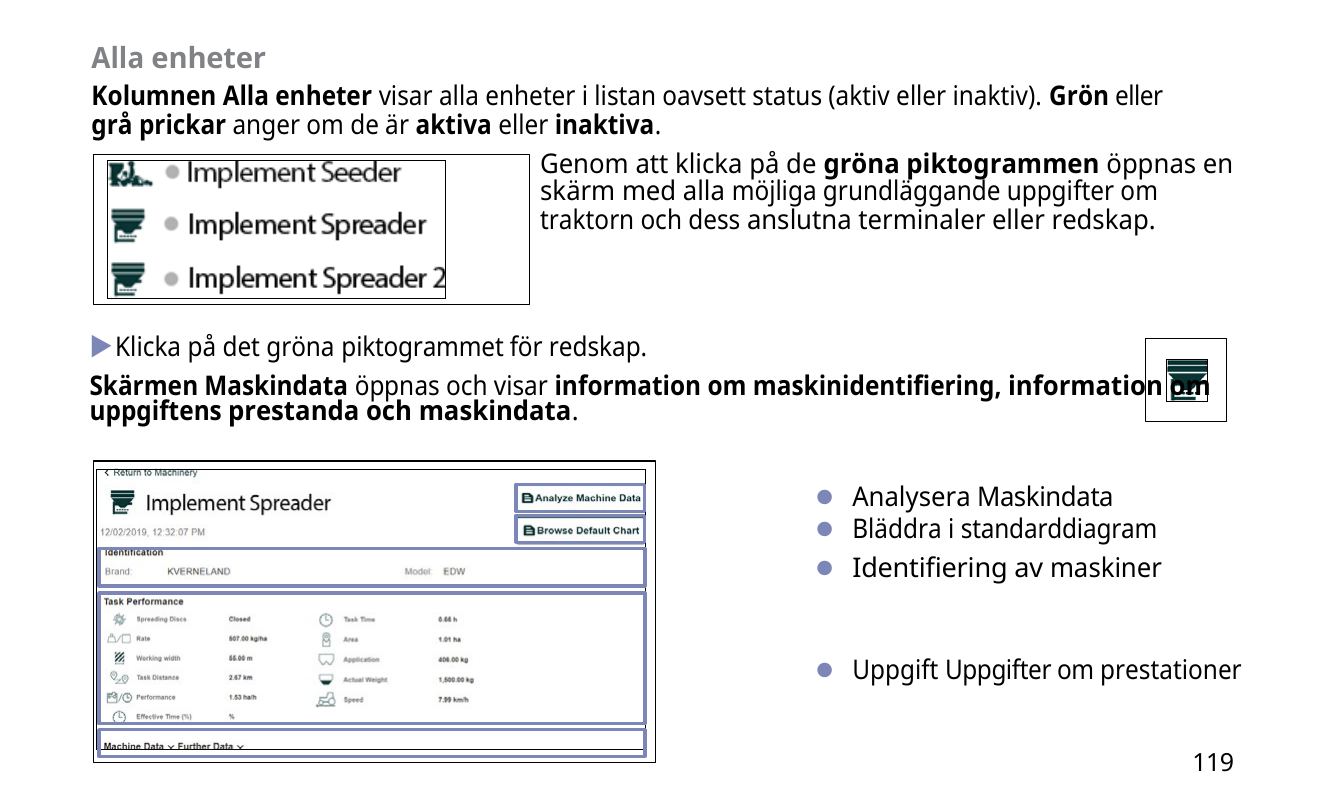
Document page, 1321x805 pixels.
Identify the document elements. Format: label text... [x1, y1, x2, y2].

picture [1167, 364, 1207, 373]
subtitle Skärmen Maskindata öppnas och visar information om maskinidentifiering, information om uppgiftens prestanda och maskindata. [89, 373, 1232, 428]
list Identifiering av maskiner [815, 548, 1258, 585]
picture [101, 550, 643, 584]
picture [101, 731, 643, 749]
text Genom att klicka på de gröna piktogrammen öppnas en skärm med alla möjliga grundläggande uppgifter om traktorn och dess anslutna terminaler eller redskap. [540, 151, 1258, 237]
text grå prickar anger om de är aktiva eller inaktiva. [91, 111, 1258, 140]
list Bläddra i standarddiagram [815, 513, 1258, 544]
text Kolumnen Alla enheter visar alla enheter i listan oavsett status (aktiv eller inaktiv). Grön eller [91, 82, 1258, 111]
list Klicka på det gröna piktogrammet för redskap. [89, 328, 1258, 364]
picture [108, 161, 445, 298]
picture [518, 486, 643, 510]
list Analysera Maskindata [815, 482, 1258, 513]
subtitle Alla enheter [91, 37, 1258, 77]
list Uppgift Uppgifter om prestationer [815, 651, 1258, 688]
picture [97, 470, 645, 547]
picture [518, 517, 643, 541]
picture [101, 595, 643, 722]
